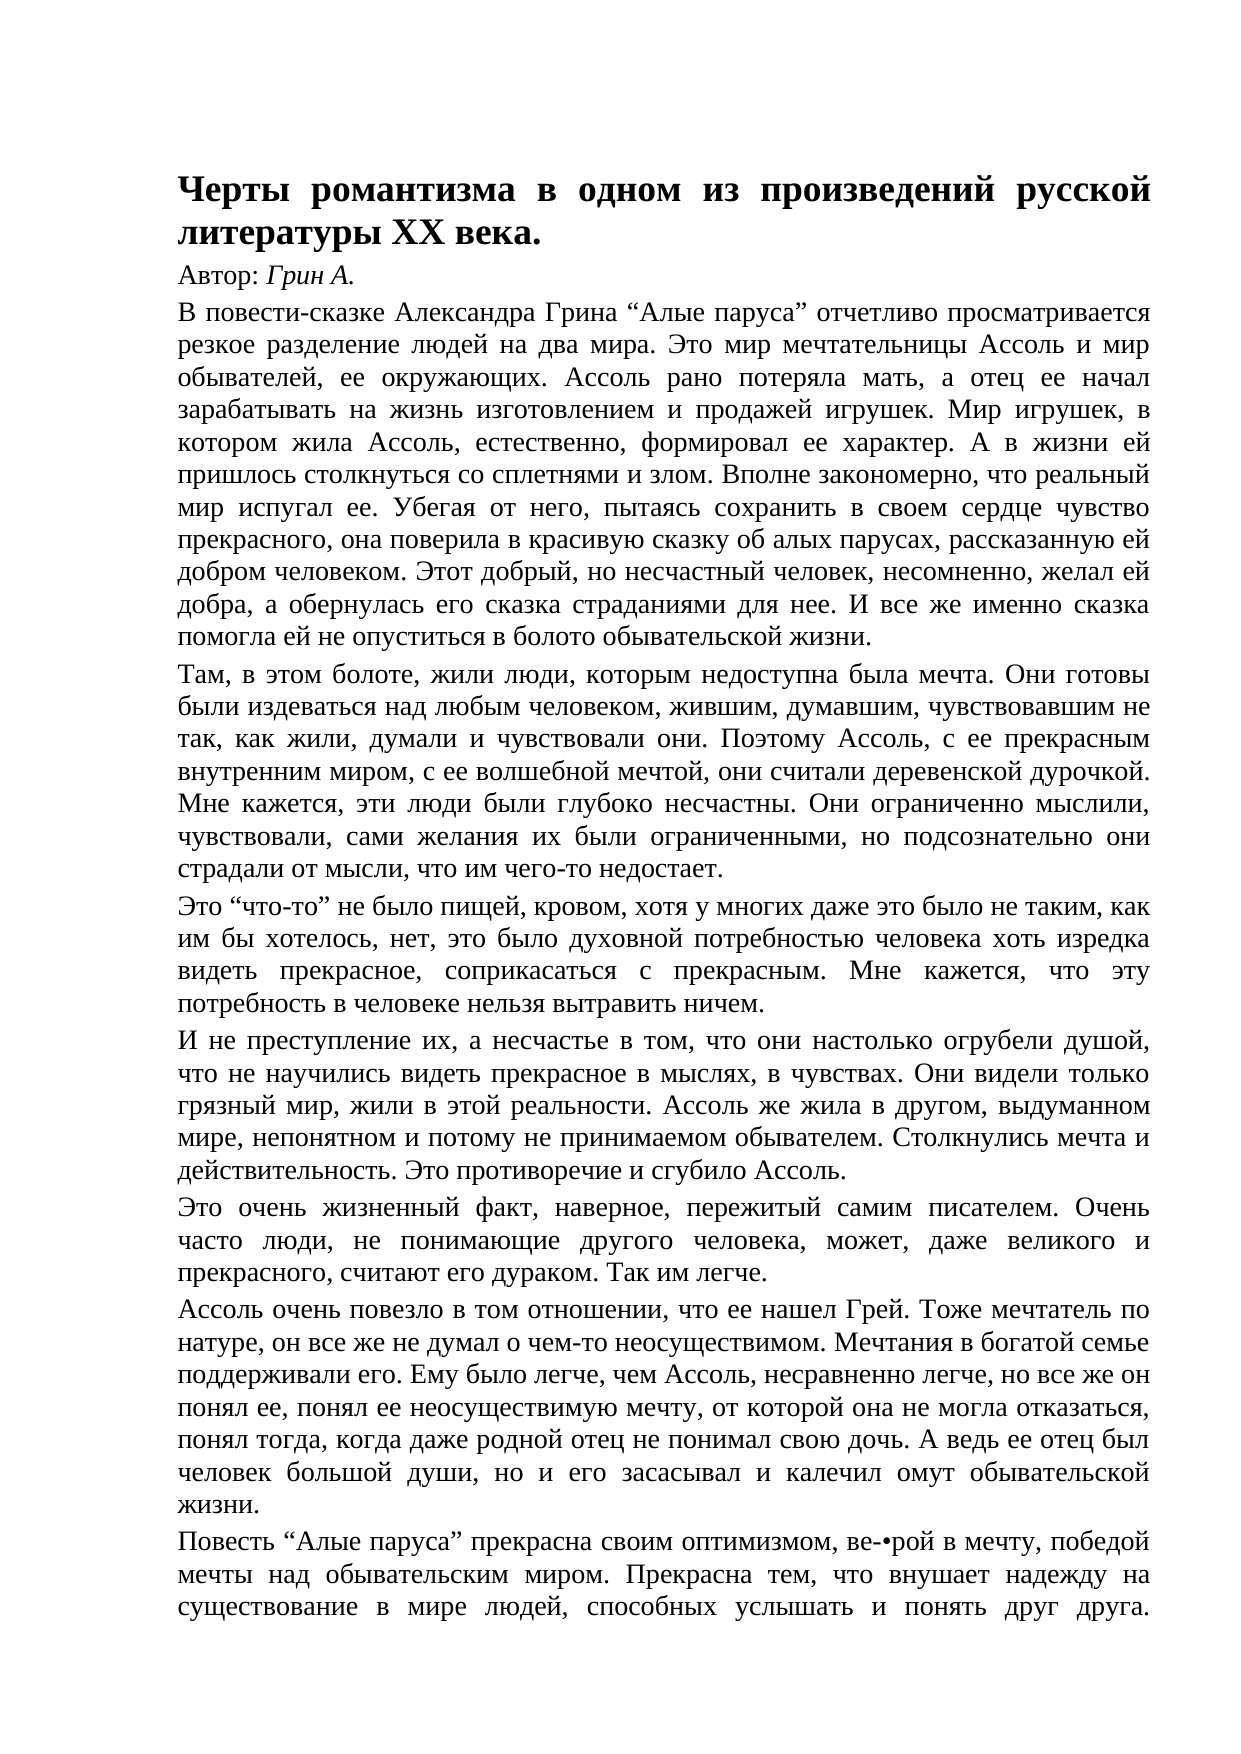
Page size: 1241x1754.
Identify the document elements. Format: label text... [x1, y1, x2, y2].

subtitle Черты романтизма в одном из произведений русской литературы XX века. [177, 166, 1152, 253]
text Автор: Грин А. [177, 258, 1152, 290]
text Это “что-то” не было пищей, кровом, хотя у многих даже это было не таким, как им бы хотелось, нет, это было духовной потребностью человека хоть изредка видеть прекрасное, соприкасаться с прекрасным. Мне кажется, что эту потребность в человеке нельзя вытравить ничем. [177, 888, 1152, 1018]
text И не преступление их, а несчастье в том, что они настолько огрубели душой, что не научились видеть прекрасное в мыслях, в чувствах. Они видели только грязный мир, жили в этой реальности. Ассоль же жила в другом, выдуманном мире, непонятном и потому не принимаемом обывателем. Столкнулись мечта и действительность. Это противоречие и сгубило Ассоль. [177, 1023, 1152, 1185]
text Там, в этом болоте, жили люди, которым недоступна была мечта. Они готовы были издеваться над любым человеком, жившим, думавшим, чувствовавшим не так, как жили, думали и чувствовали они. Поэтому Ассоль, с ее прекрасным внутренним миром, с ее волшебной мечтой, они считали деревенской дурочкой. Мне кажется, эти люди были глубоко несчастны. Они ограниченно мыслили, чувствовали, сами желания их были ограниченными, но подсознательно они страдали от мысли, что им чего-то недостает. [177, 657, 1152, 883]
text Это очень жизненный факт, наверное, пережитый самим писателем. Очень часто люди, не понимающие другого человека, может, даже великого и прекрасного, считают его дураком. Так им легче. [177, 1190, 1152, 1287]
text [177, 1524, 1152, 1622]
text Ассоль очень повезло в том отношении, что ее нашел Грей. Тоже мечтатель по натуре, он все же не думал о чем-то неосуществимом. Мечтания в богатой семье поддерживали его. Ему было легче, чем Ассоль, несравненно легче, но все же он понял ее, понял ее неосуществимую мечту, от которой она не могла отказаться, понял тогда, когда даже родной отец не понимал свою дочь. А ведь ее отец был человек большой души, но и его засасывал и калечил омут обывательской жизни. [177, 1293, 1152, 1519]
text В повести-сказке Александра Грина “Алые паруса” отчетливо просматривается резкое разделение людей на два мира. Это мир мечтательницы Ассоль и мир обывателей, ее окружающих. Ассоль рано потеряла мать, а отец ее начал зарабатывать на жизнь изготовлением и продажей игрушек. Мир игрушек, в котором жила Ассоль, естественно, формировал ее характер. А в жизни ей пришлось столкнуться со сплетнями и злом. Вполне закономерно, что реальный мир испугал ее. Убегая от него, пытаясь сохранить в своем сердце чувство прекрасного, она поверила в красивую сказку об алых парусах, рассказанную ей добром человеком. Этот добрый, но несчастный человек, несомненно, желал ей добра, а обернулась его сказка страданиями для нее. И все же именно сказка помогла ей не опуститься в болото обывательской жизни. [177, 295, 1152, 652]
